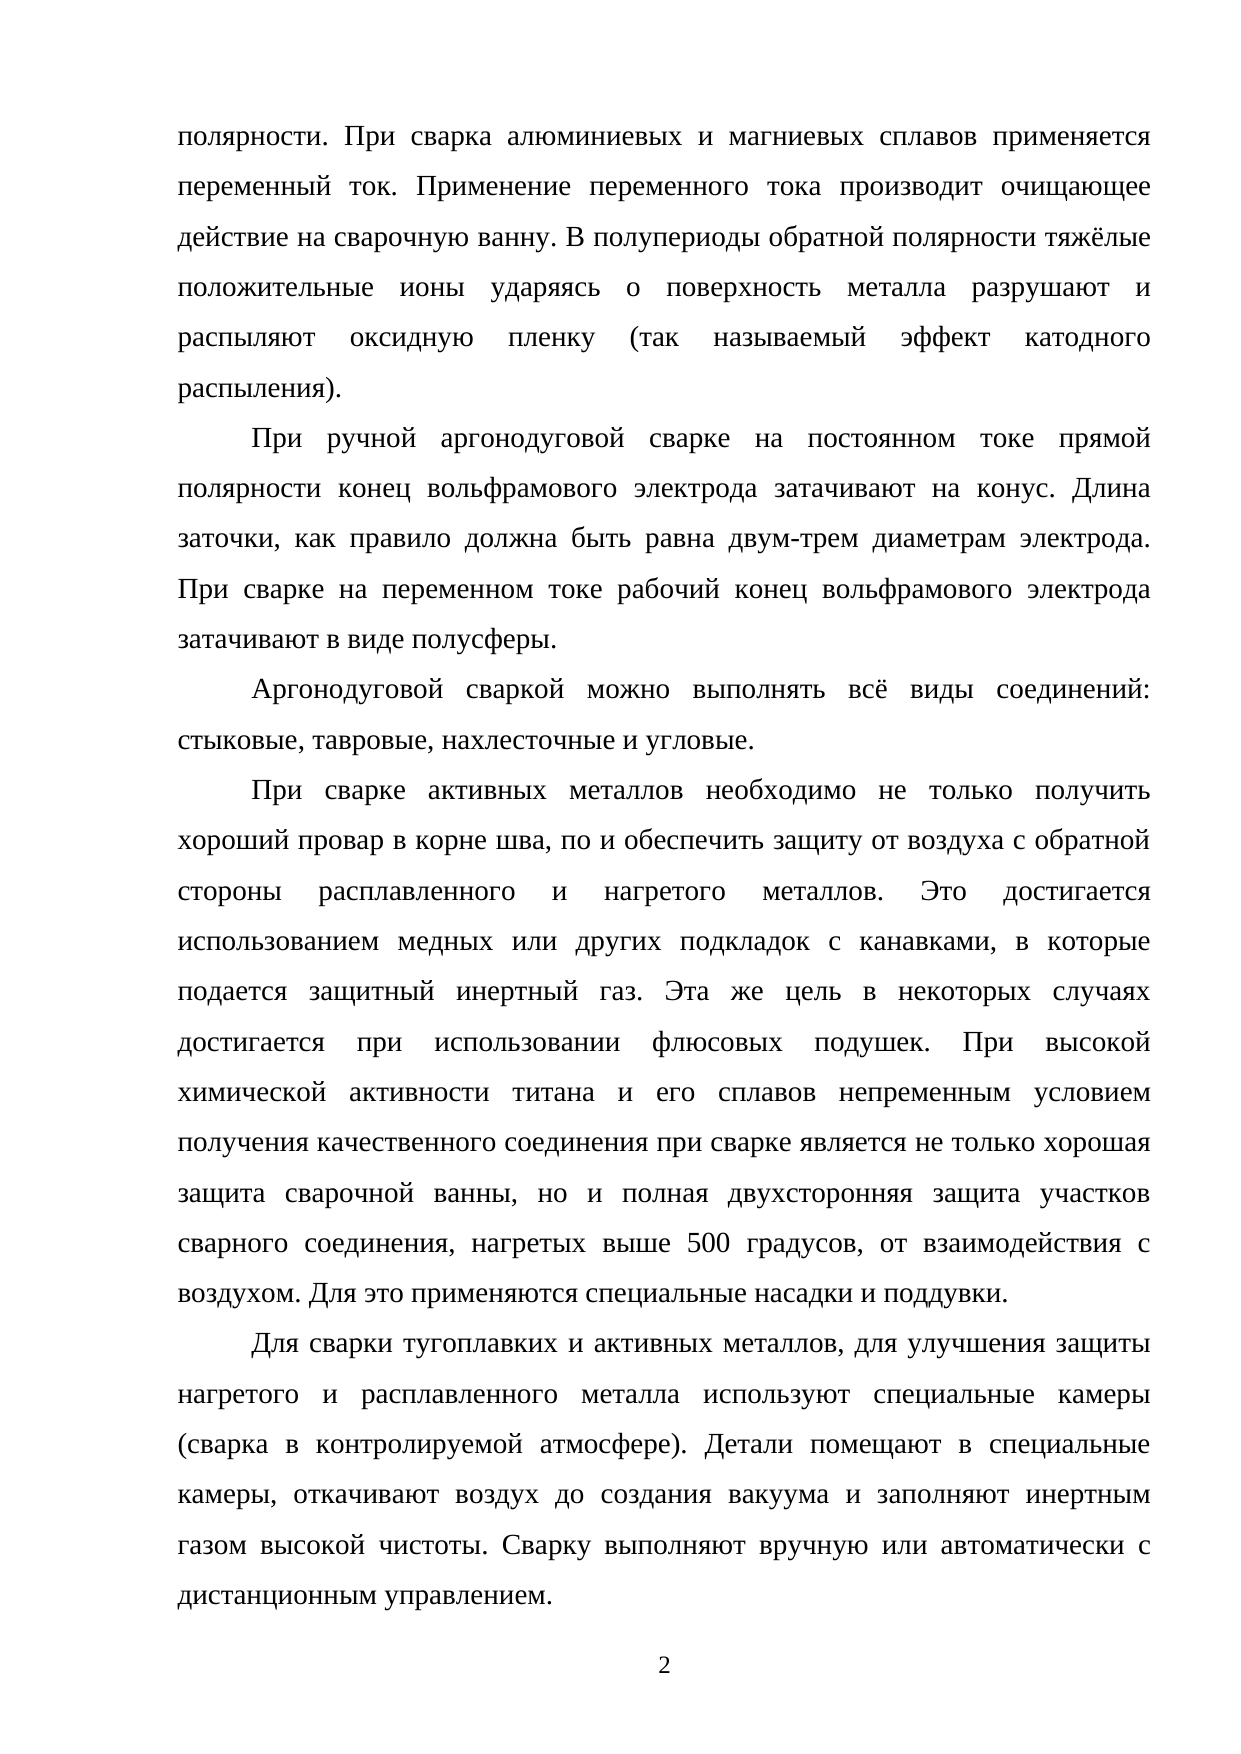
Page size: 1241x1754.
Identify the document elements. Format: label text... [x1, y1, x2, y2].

text При ручной аргонодуговой сварке на постоянном токе прямой полярности конец вольфрамового электрода затачивают на конус. Длина заточки, как правило должна быть равна двум-трем диаметрам электрода. При сварке на переменном токе рабочий конец вольфрамового электрода затачивают в виде полусферы. [177, 420, 1152, 655]
text Аргонодуговой сваркой можно выполнять всё виды соединений: стыковые, тавровые, нахлесточные и угловые. [177, 672, 1152, 755]
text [177, 118, 1152, 403]
text Для сварки тугоплавких и активных металлов, для улучшения защиты нагретого и расплавленного металла используют специальные камеры (сварка в контролируемой атмосфере). Детали помещают в специальные камеры, откачивают воздух до создания вакуума и заполняют инертным газом высокой чистоты. Сварку выполняют вручную или автоматически с дистанционным управлением. [177, 1326, 1152, 1611]
text При сварке активных металлов необходимо не только получить хороший провар в корне шва, по и обеспечить защиту от воздуха с обратной стороны расплавленного и нагретого металлов. Это достигается использованием медных или других подкладок с канавками, в которые подается защитный инертный газ. Эта же цель в некоторых случаях достигается при использовании флюсовых подушек. При высокой химической активности титана и его сплавов непременным условием получения качественного соединения при сварке является не только хорошая защита сварочной ванны, но и полная двухсторонняя защита участков сварного соединения, нагретых выше 500 градусов, от взаимодействия с воздухом. Для это применяются специальные насадки и поддувки. [177, 772, 1152, 1309]
